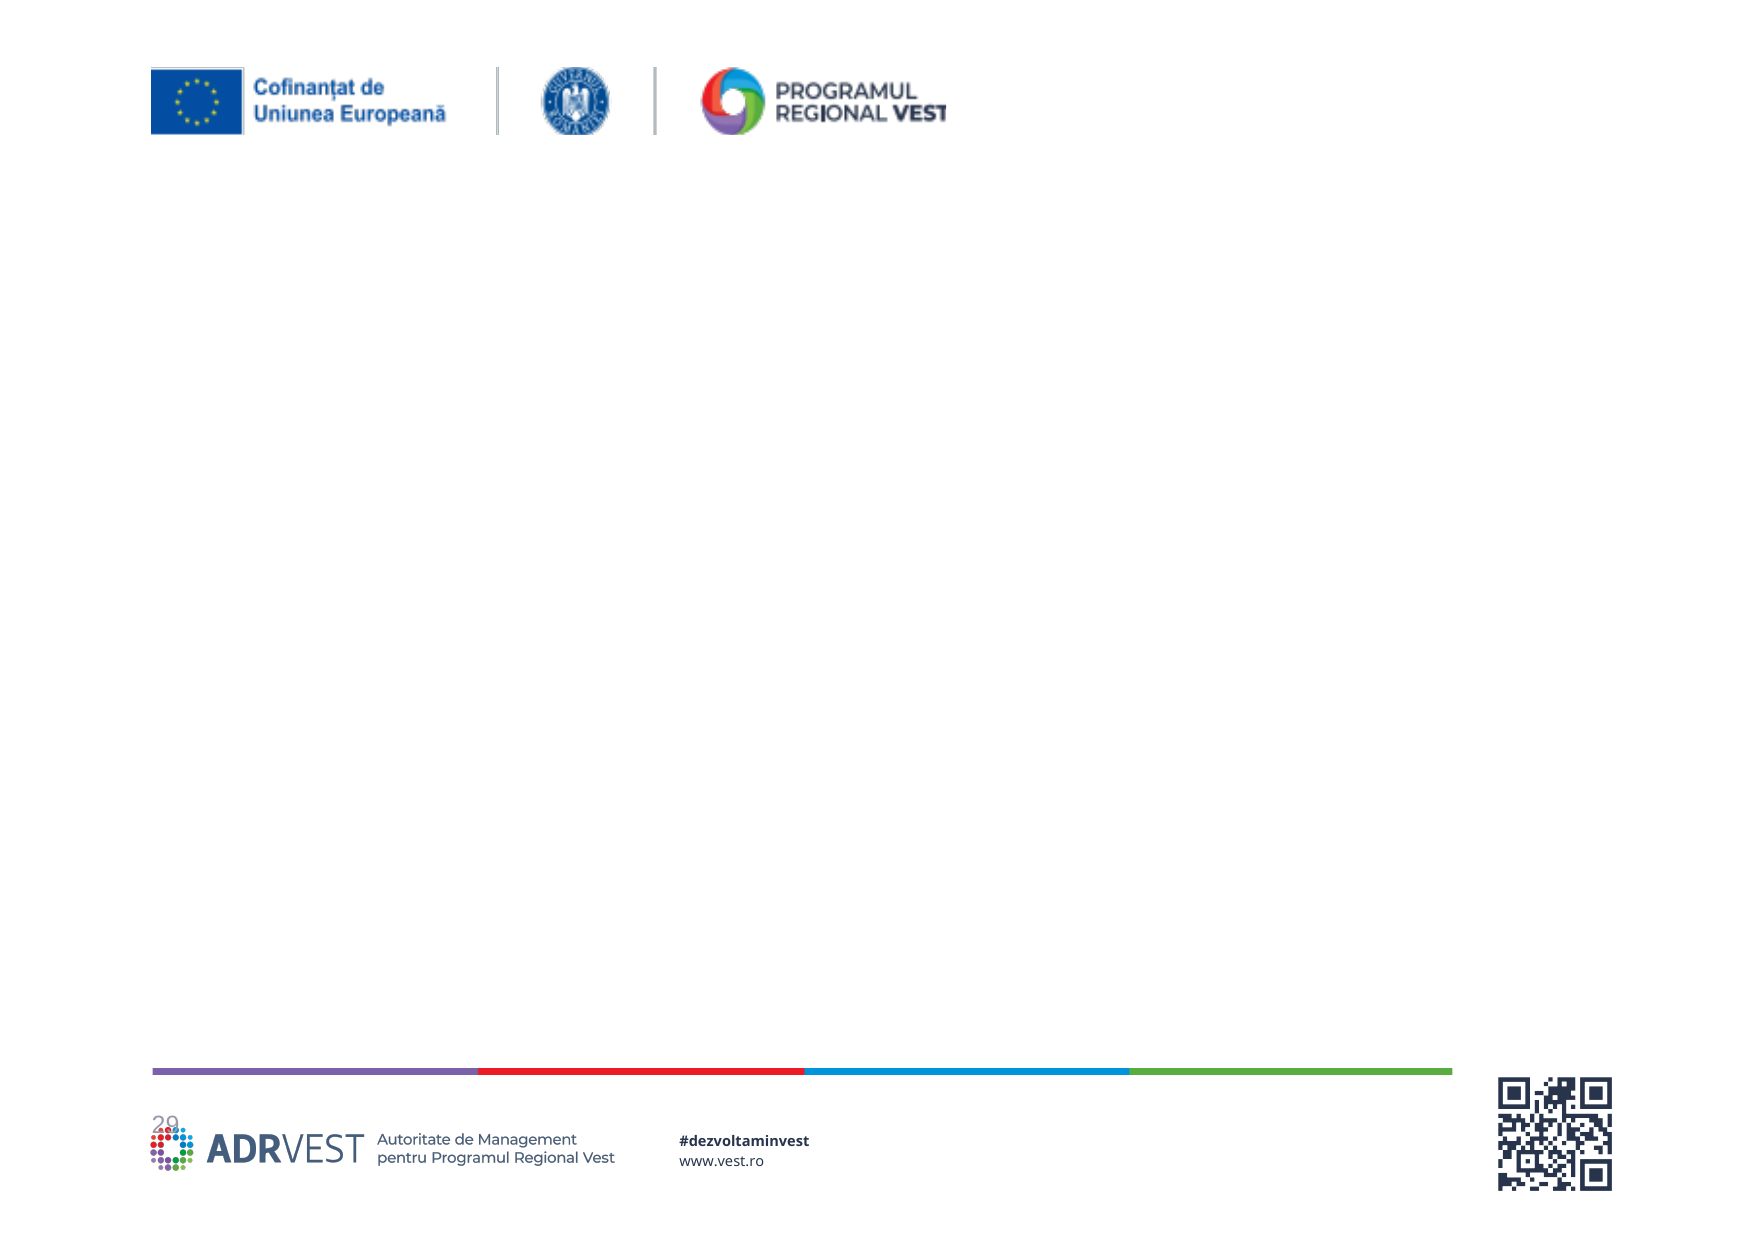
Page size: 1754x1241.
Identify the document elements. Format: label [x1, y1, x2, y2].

picture [1489, 1068, 1621, 1200]
picture [141, 1124, 620, 1174]
